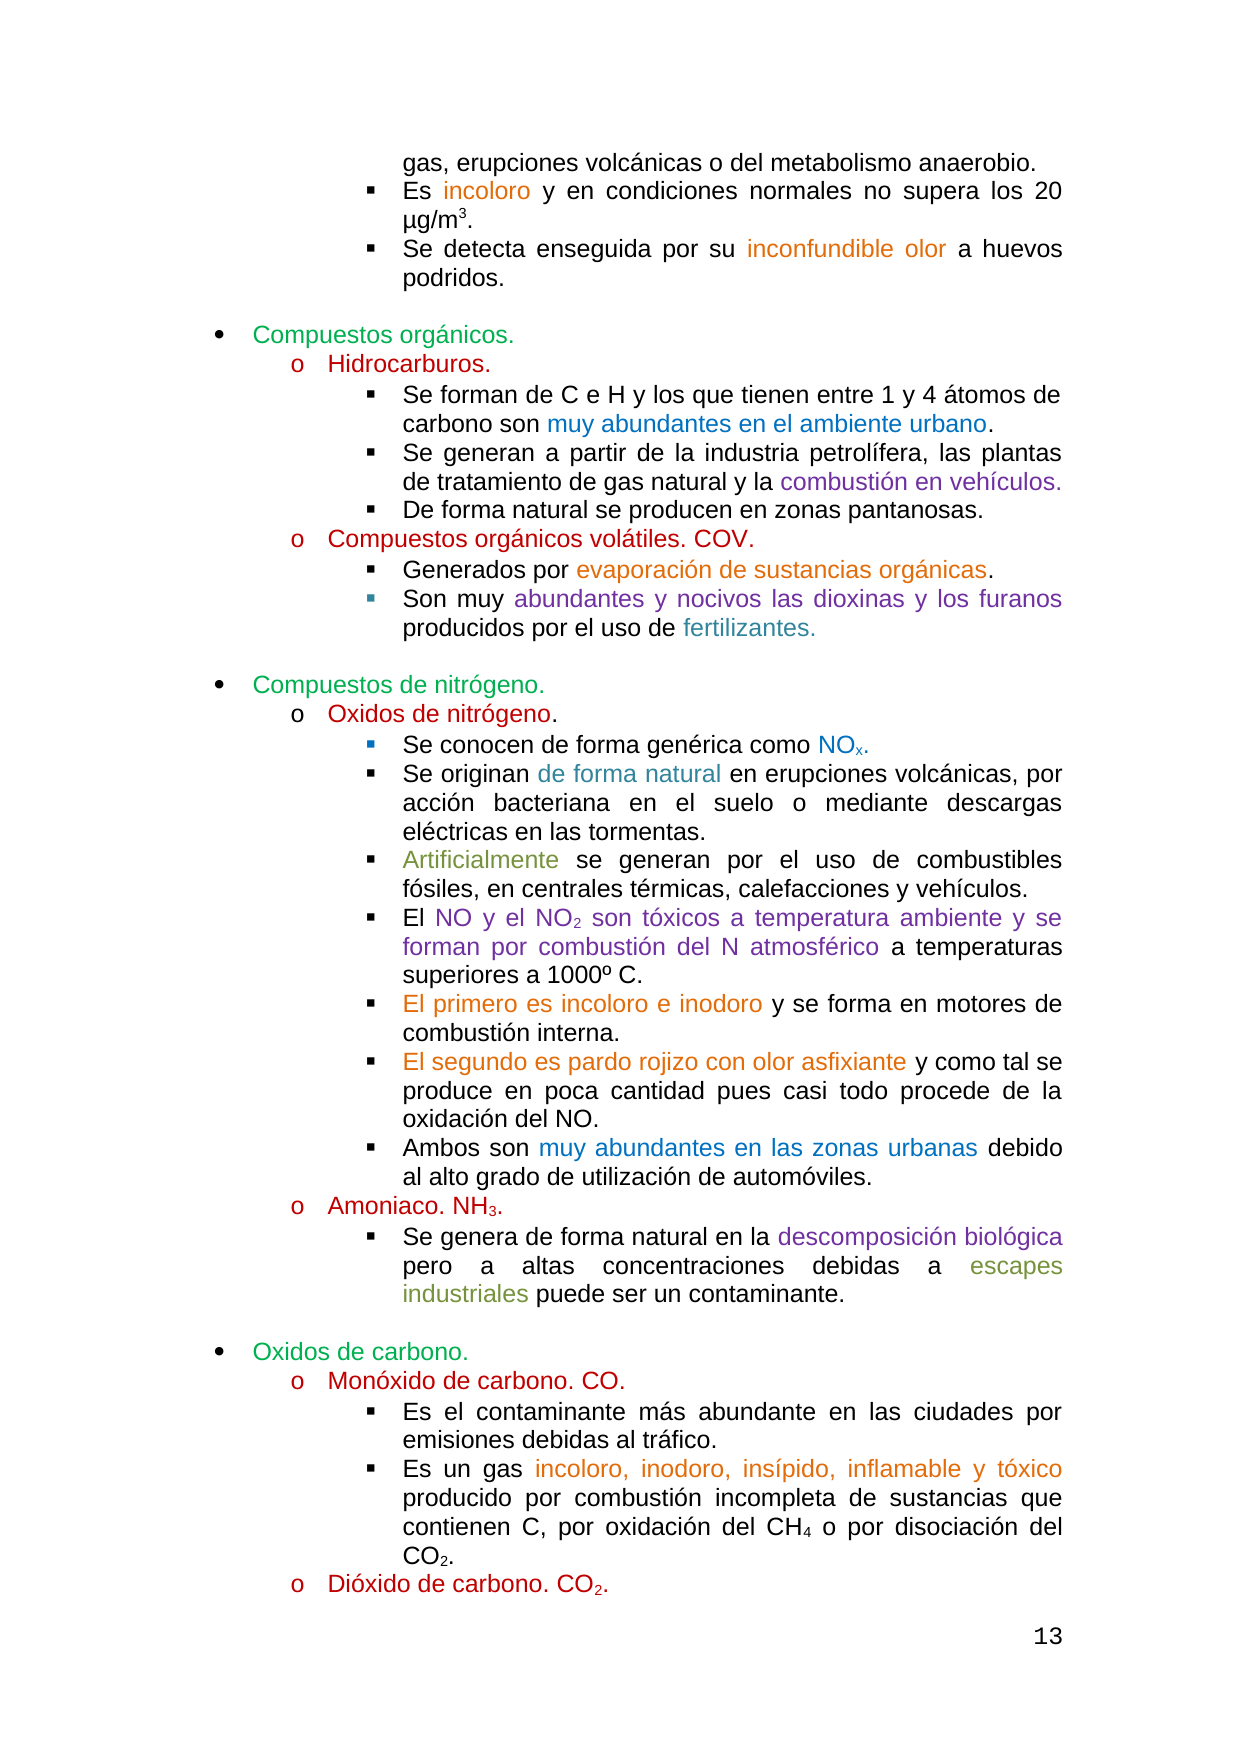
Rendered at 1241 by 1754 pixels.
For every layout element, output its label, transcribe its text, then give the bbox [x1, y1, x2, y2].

list Es incoloro y en condiciones normales no supera los 20 µg/m3. [365, 176, 1063, 234]
list Se forman de C e H y los que tienen entre 1 y 4 átomos de carbono son muy abundantes en el ambiente urbano. [365, 380, 1063, 438]
list El NO y el NO2 son tóxicos a temperatura ambiente y se forman por combustión del N atmosférico a temperaturas superiores a 1000º C. [365, 903, 1063, 989]
list Ambos son muy abundantes en las zonas urbanas debido al alto grado de utilización de automóviles. [365, 1133, 1063, 1191]
list De forma natural se producen en zonas pantanosas. [365, 495, 1063, 524]
list Oxidos de nitrógeno. [290, 699, 1063, 730]
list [365, 148, 1063, 176]
list Compuestos orgánicos. [215, 320, 1063, 349]
list Monóxido de carbono. CO. [290, 1366, 1063, 1397]
list El primero es incoloro e inodoro y se forma en motores de combustión interna. [365, 989, 1063, 1047]
list Se genera de forma natural en la descomposición biológica pero a altas concentraciones debidas a escapes industriales puede ser un contaminante. [365, 1222, 1063, 1308]
list Artificialmente se generan por el uso de combustibles fósiles, en centrales térmicas, calefacciones y vehículos. [365, 845, 1063, 903]
list Se conocen de forma genérica como NOx. [365, 730, 1063, 759]
list Generados por evaporación de sustancias orgánicas. [365, 555, 1063, 584]
list Amoniaco. NH3. [290, 1191, 1063, 1222]
list Se generan a partir de la industria petrolífera, las plantas de tratamiento de gas natural y la combustión en vehículos. [365, 438, 1063, 495]
list Oxidos de carbono. [215, 1337, 1063, 1366]
list Son muy abundantes y nocivos las dioxinas y los furanos producidos por el uso de fertilizantes. [365, 584, 1063, 642]
list Compuestos orgánicos volátiles. COV. [290, 524, 1063, 555]
list Se originan de forma natural en erupciones volcánicas, por acción bacteriana en el suelo o mediante descargas eléctricas en las tormentas. [365, 759, 1063, 845]
list Compuestos de nitrógeno. [215, 670, 1063, 699]
list Hidrocarburos. [290, 349, 1063, 380]
list Es el contaminante más abundante en las ciudades por emisiones debidas al tráfico. [365, 1397, 1063, 1454]
list Es un gas incoloro, inodoro, insípido, inflamable y tóxico producido por combustión incompleta de sustancias que contienen C, por oxidación del CH4 o por disociación del CO2. [365, 1454, 1063, 1569]
list El segundo es pardo rojizo con olor asfixiante y como tal se produce en poca cantidad pues casi todo procede de la oxidación del NO. [365, 1047, 1063, 1133]
list Dióxido de carbono. CO2. [290, 1569, 1063, 1600]
list Se detecta enseguida por su inconfundible olor a huevos podridos. [365, 234, 1063, 292]
